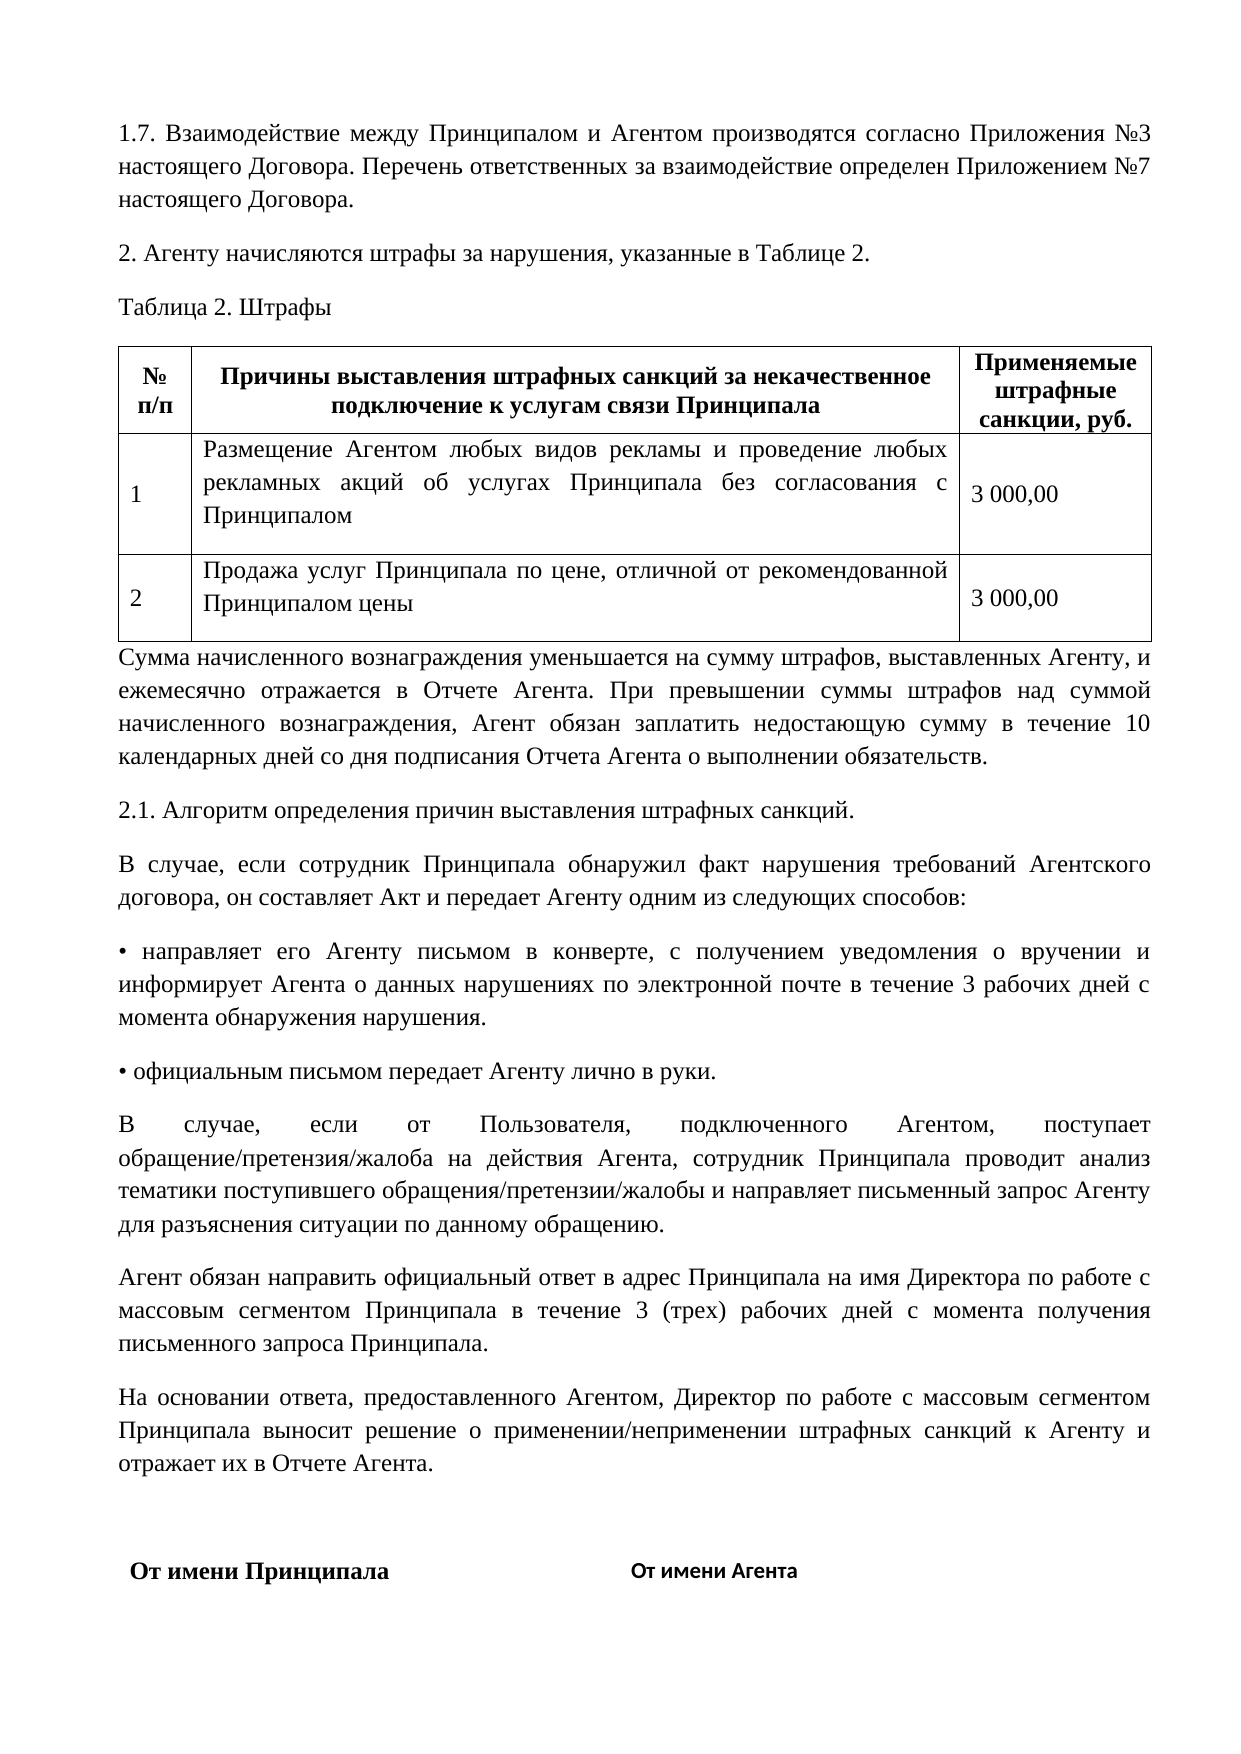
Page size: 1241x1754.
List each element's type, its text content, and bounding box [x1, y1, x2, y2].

table_cell 3 000,00 [960, 434, 1151, 554]
text В случае, если сотрудник Принципала обнаружил факт нарушения требований Агентского договора, он составляет Акт и передает Агенту одним из следующих способов: [118, 849, 1152, 911]
table_cell 1 [119, 434, 191, 554]
table_header От имени Агента [620, 1556, 1121, 1585]
table_cell 3 000,00 [960, 555, 1151, 641]
text Сумма начисленного вознаграждения уменьшается на сумму штрафов, выставленных Агенту, и ежемесячно отражается в Отчете Агента. При превышении суммы штрафов над суммой начисленного вознаграждения, Агент обязан заплатить недостающую сумму в течение 10 календарных дней со дня подписания Отчета Агента о выполнении обязательств. [118, 642, 1152, 770]
text • официальным письмом передает Агенту лично в руки. [118, 1056, 1152, 1084]
table_cell 2 [119, 555, 191, 641]
text Агент обязан направить официальный ответ в адрес Принципала на имя Директора по работе с массовым сегментом Принципала в течение 3 (трех) рабочих дней с момента получения письменного запроса Принципала. [118, 1262, 1152, 1357]
table_header От имени Принципала [118, 1556, 619, 1585]
table_header Применяемые штрафные санкции, руб. [960, 347, 1151, 433]
text Таблица 2. Штрафы [118, 292, 1152, 321]
text На основании ответа, предоставленного Агентом, Директор по работе с массовым сегментом Принципала выносит решение о применении/неприменении штрафных санкций к Агенту и отражает их в Отчете Агента. [118, 1382, 1152, 1477]
table_header Причины выставления штрафных санкций за некачественное подключение к услугам связи Принципала [192, 347, 959, 433]
text В случае, если от Пользователя, подключенного Агентом, поступает обращение/претензия/жалоба на действия Агента, сотрудник Принципала проводит анализ тематики поступившего обращения/претензии/жалобы и направляет письменный запрос Агенту для разъяснения ситуации по данному обращению. [118, 1109, 1152, 1237]
table_cell Продажа услуг Принципала по цене, отличной от рекомендованной Принципалом цены [192, 555, 959, 641]
table_header № п/п [119, 347, 191, 433]
text 2. Агенту начисляются штрафы за нарушения, указанные в Таблице 2. [118, 238, 1152, 267]
text 2.1. Алгоритм определения причин выставления штрафных санкций. [118, 795, 1152, 824]
text • направляет его Агенту письмом в конверте, с получением уведомления о вручении и информирует Агента о данных нарушениях по электронной почте в течение 3 рабочих дней с момента обнаружения нарушения. [118, 936, 1152, 1031]
text 1.7. Взаимодействие между Принципалом и Агентом производятся согласно Приложения №3 настоящего Договора. Перечень ответственных за взаимодействие определен Приложением №7 настоящего Договора. [118, 118, 1152, 213]
table_cell Размещение Агентом любых видов рекламы и проведение любых рекламных акций об услугах Принципала без согласования с Принципалом [192, 434, 959, 554]
